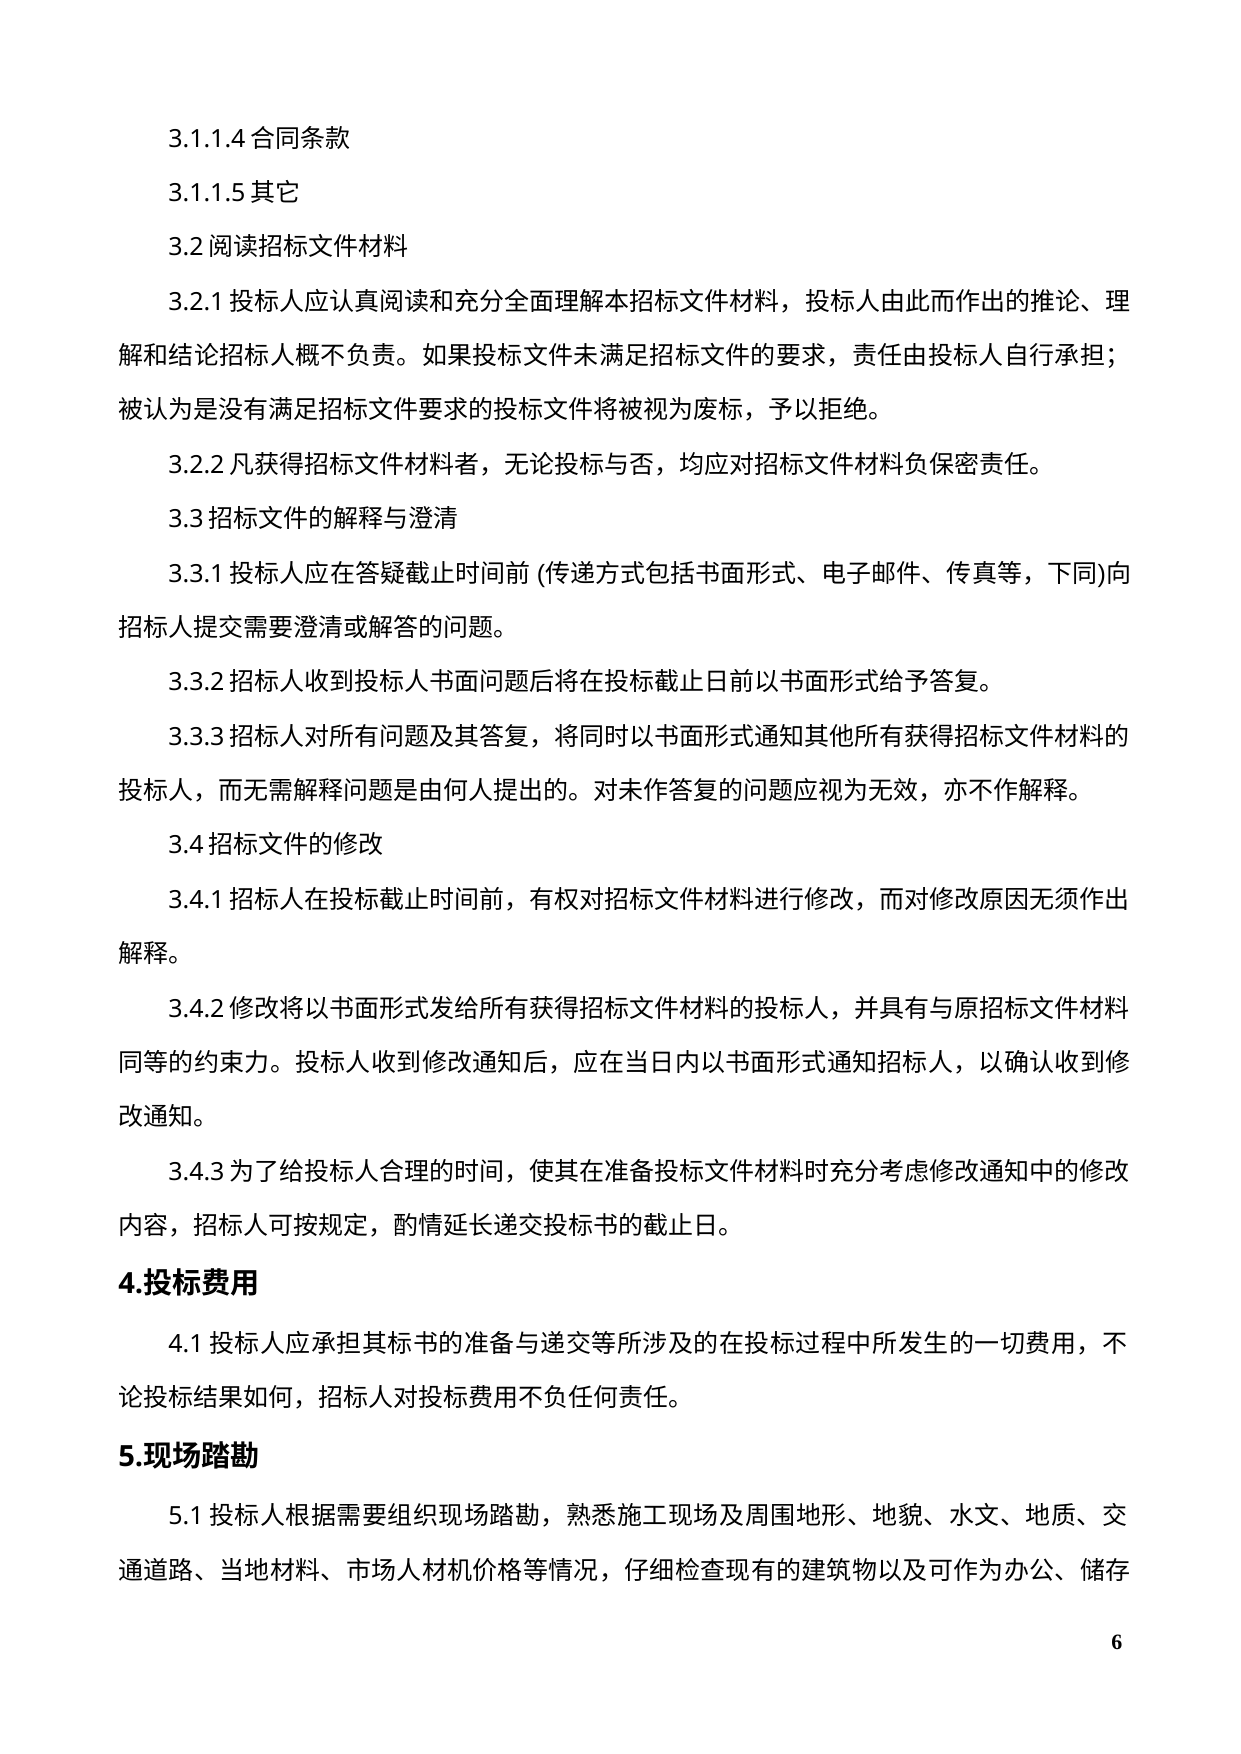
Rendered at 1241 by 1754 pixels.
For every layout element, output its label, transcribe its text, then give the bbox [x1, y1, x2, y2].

text 修改将以书面形式发给所有获得招标文件材料的投标人，并具有与原招标文件材料同等的约束力。投标人收到修改通知后，应在当日内以书面形式通知招标人，以确认收到修改通知。 [118, 988, 1131, 1133]
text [118, 1496, 1131, 1586]
text 招标人在投标截止时间前，有权对招标文件材料进行修改，而对修改原因无须作出解释。 [118, 879, 1131, 970]
text 招标人对所有问题及其答复，将同时以书面形式通知其他所有获得招标文件材料的投标人，而无需解释问题是由何人提出的。对未作答复的问题应视为无效，亦不作解释。 [118, 716, 1131, 807]
text .4合同条款 [118, 118, 1131, 154]
text 3.4招标文件的修改 [118, 825, 1131, 861]
text 4.投标费用 [118, 1260, 1130, 1302]
text 招标人收到投标人书面问题后将在投标截止日前以书面形式给予答复。 [118, 662, 1131, 698]
text 5.现场踏勘 [118, 1432, 1130, 1475]
text 4.1投标人应承担其标书的准备与递交等所涉及的在投标过程中所发生的一切费用，不论投标结果如何，招标人对投标费用不负任何责任。 [118, 1323, 1131, 1414]
text .5其它 [118, 172, 1131, 209]
text 凡获得招标文件材料者，无论投标与否，均应对招标文件材料负保密责任。 [118, 444, 1131, 481]
text 3.2阅读招标文件材料 [118, 227, 1131, 263]
text 3.3招标文件的解释与澄清 [118, 499, 1131, 535]
text 投标人应认真阅读和充分全面理解本招标文件材料，投标人由此而作出的推论、理解和结论招标人概不负责。如果投标文件未满足招标文件的要求，责任由投标人自行承担；被认为是没有满足招标文件要求的投标文件将被视为废标，予以拒绝。 [118, 281, 1131, 426]
text 为了给投标人合理的时间，使其在准备投标文件材料时充分考虑修改通知中的修改内容，招标人可按规定，酌情延长递交投标书的截止日。 [118, 1151, 1131, 1242]
text 投标人应在答疑截止时间前 (传递方式包括书面形式、电子邮件、传真等，下同)向招标人提交需要澄清或解答的问题。 [118, 553, 1131, 644]
